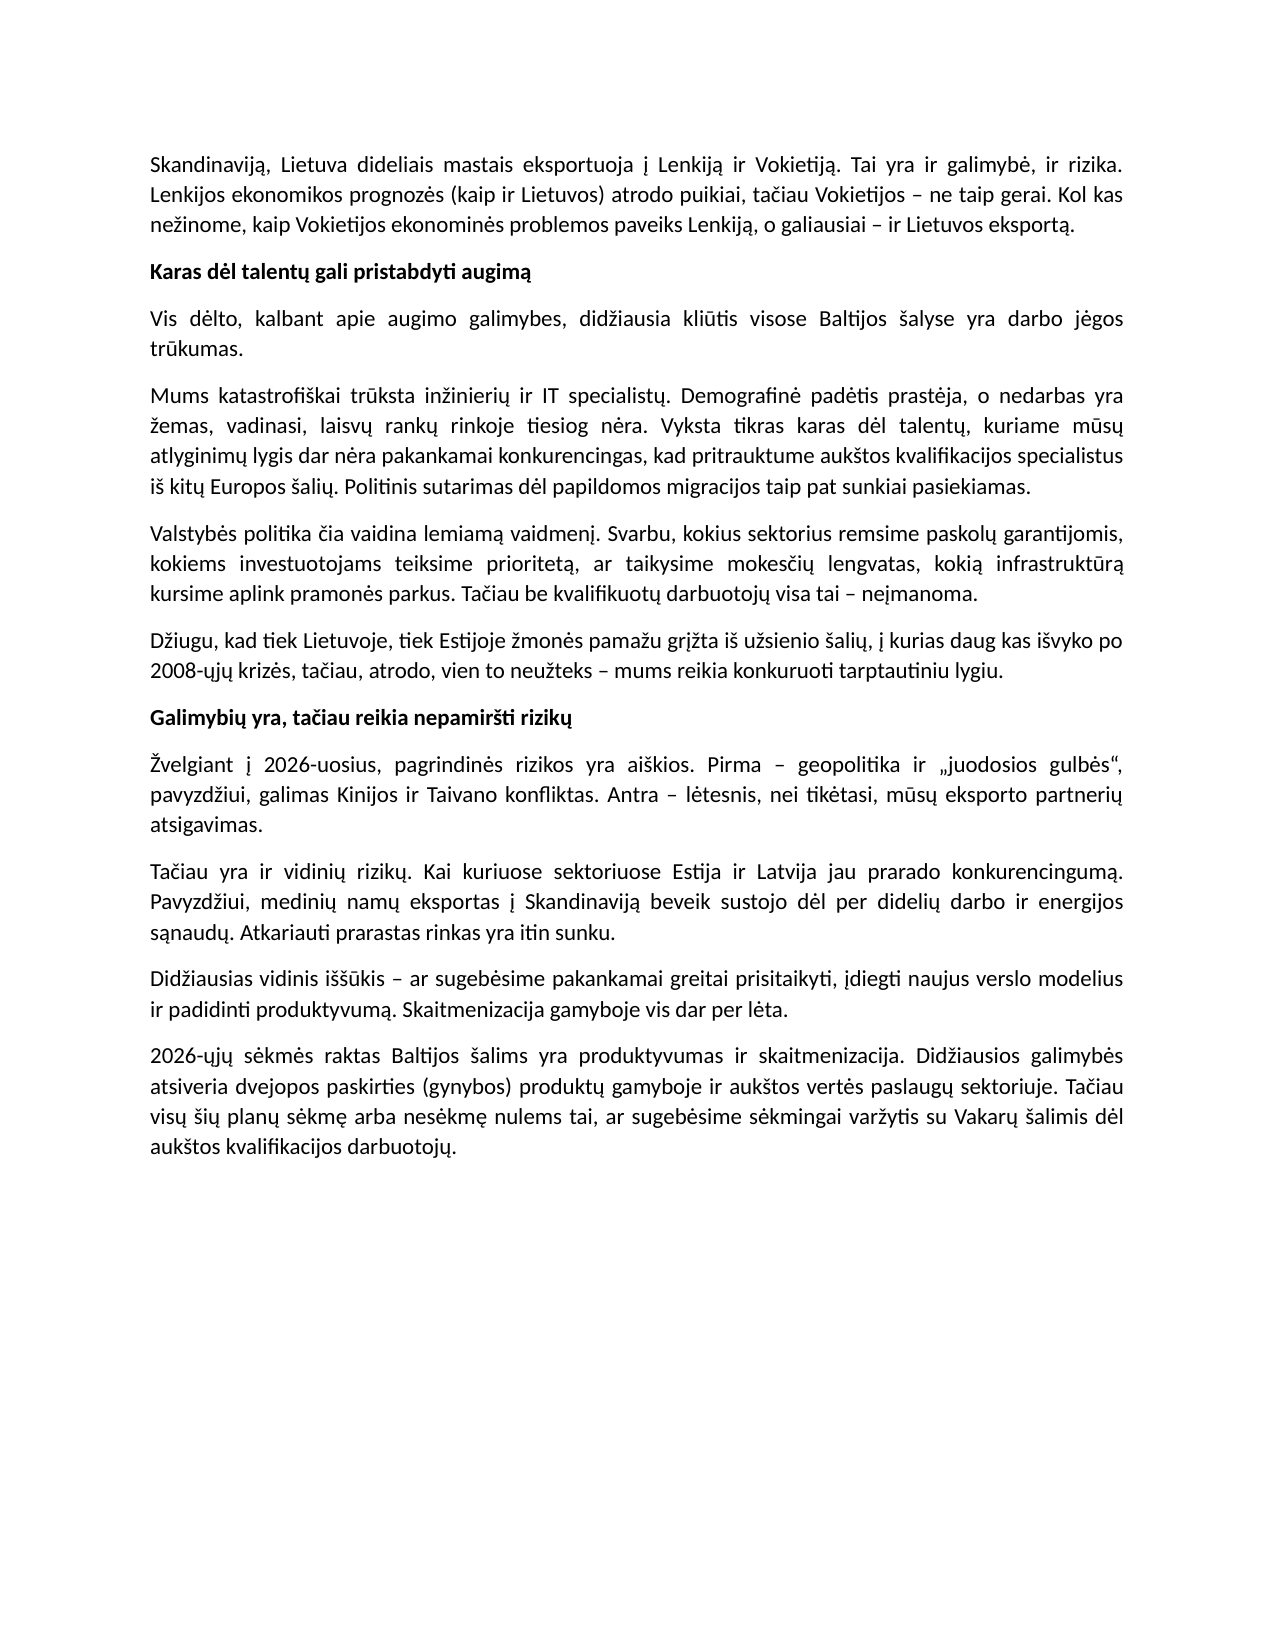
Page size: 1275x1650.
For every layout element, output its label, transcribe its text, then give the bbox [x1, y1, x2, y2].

text Galimybių yra, tačiau reikia nepamiršti rizikų [150, 703, 1125, 731]
text Džiugu, kad tiek Lietuvoje, tiek Estijoje žmonės pamažu grįžta iš užsienio šalių, į kurias daug kas išvyko po 2008-ųjų krizės, tačiau, atrodo, vien to neužteks – mums reikia konkuruoti tarptautiniu lygiu. [150, 626, 1125, 684]
text Vis dėlto, kalbant apie augimo galimybes, didžiausia kliūtis visose Baltijos šalyse yra darbo jėgos trūkumas. [150, 304, 1125, 362]
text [150, 150, 1125, 238]
text Mums katastrofiškai trūksta inžinierių ir IT specialistų. Demografinė padėtis prastėja, o nedarbas yra žemas, vadinasi, laisvų rankų rinkoje tiesiog nėra. Vyksta tikras karas dėl talentų, kuriame mūsų atlyginimų lygis dar nėra pakankamai konkurencingas, kad pritrauktume aukštos kvalifikacijos specialistus iš kitų Europos šalių. Politinis sutarimas dėl papildomos migracijos taip pat sunkiai pasiekiamas. [150, 381, 1125, 500]
text Karas dėl talentų gali pristabdyti augimą [150, 257, 1125, 285]
text Tačiau yra ir vidinių rizikų. Kai kuriuose sektoriuose Estija ir Latvija jau prarado konkurencingumą. Pavyzdžiui, medinių namų eksportas į Skandinaviją beveik sustojo dėl per didelių darbo ir energijos sąnaudų. Atkariauti prarastas rinkas yra itin sunku. [150, 857, 1125, 946]
text Valstybės politika čia vaidina lemiamą vaidmenį. Svarbu, kokius sektorius remsime paskolų garantijomis, kokiems investuotojams teiksime prioritetą, ar taikysime mokesčių lengvatas, kokią infrastruktūrą kursime aplink pramonės parkus. Tačiau be kvalifikuotų darbuotojų visa tai – neįmanoma. [150, 519, 1125, 607]
text Didžiausias vidinis iššūkis – ar sugebėsime pakankamai greitai prisitaikyti, įdiegti naujus verslo modelius ir padidinti produktyvumą. Skaitmenizacija gamyboje vis dar per lėta. [150, 964, 1125, 1023]
text 2026-ųjų sėkmės raktas Baltijos šalims yra produktyvumas ir skaitmenizacija. Didžiausios galimybės atsiveria dvejopos paskirties (gynybos) produktų gamyboje ir aukštos vertės paslaugų sektoriuje. Tačiau visų šių planų sėkmę arba nesėkmę nulems tai, ar sugebėsime sėkmingai varžytis su Vakarų šalimis dėl aukštos kvalifikacijos darbuotojų. [150, 1042, 1125, 1160]
text Žvelgiant į 2026-uosius, pagrindinės rizikos yra aiškios. Pirma – geopolitika ir „juodosios gulbės“, pavyzdžiui, galimas Kinijos ir Taivano konfliktas. Antra – lėtesnis, nei tikėtasi, mūsų eksporto partnerių atsigavimas. [150, 750, 1125, 838]
